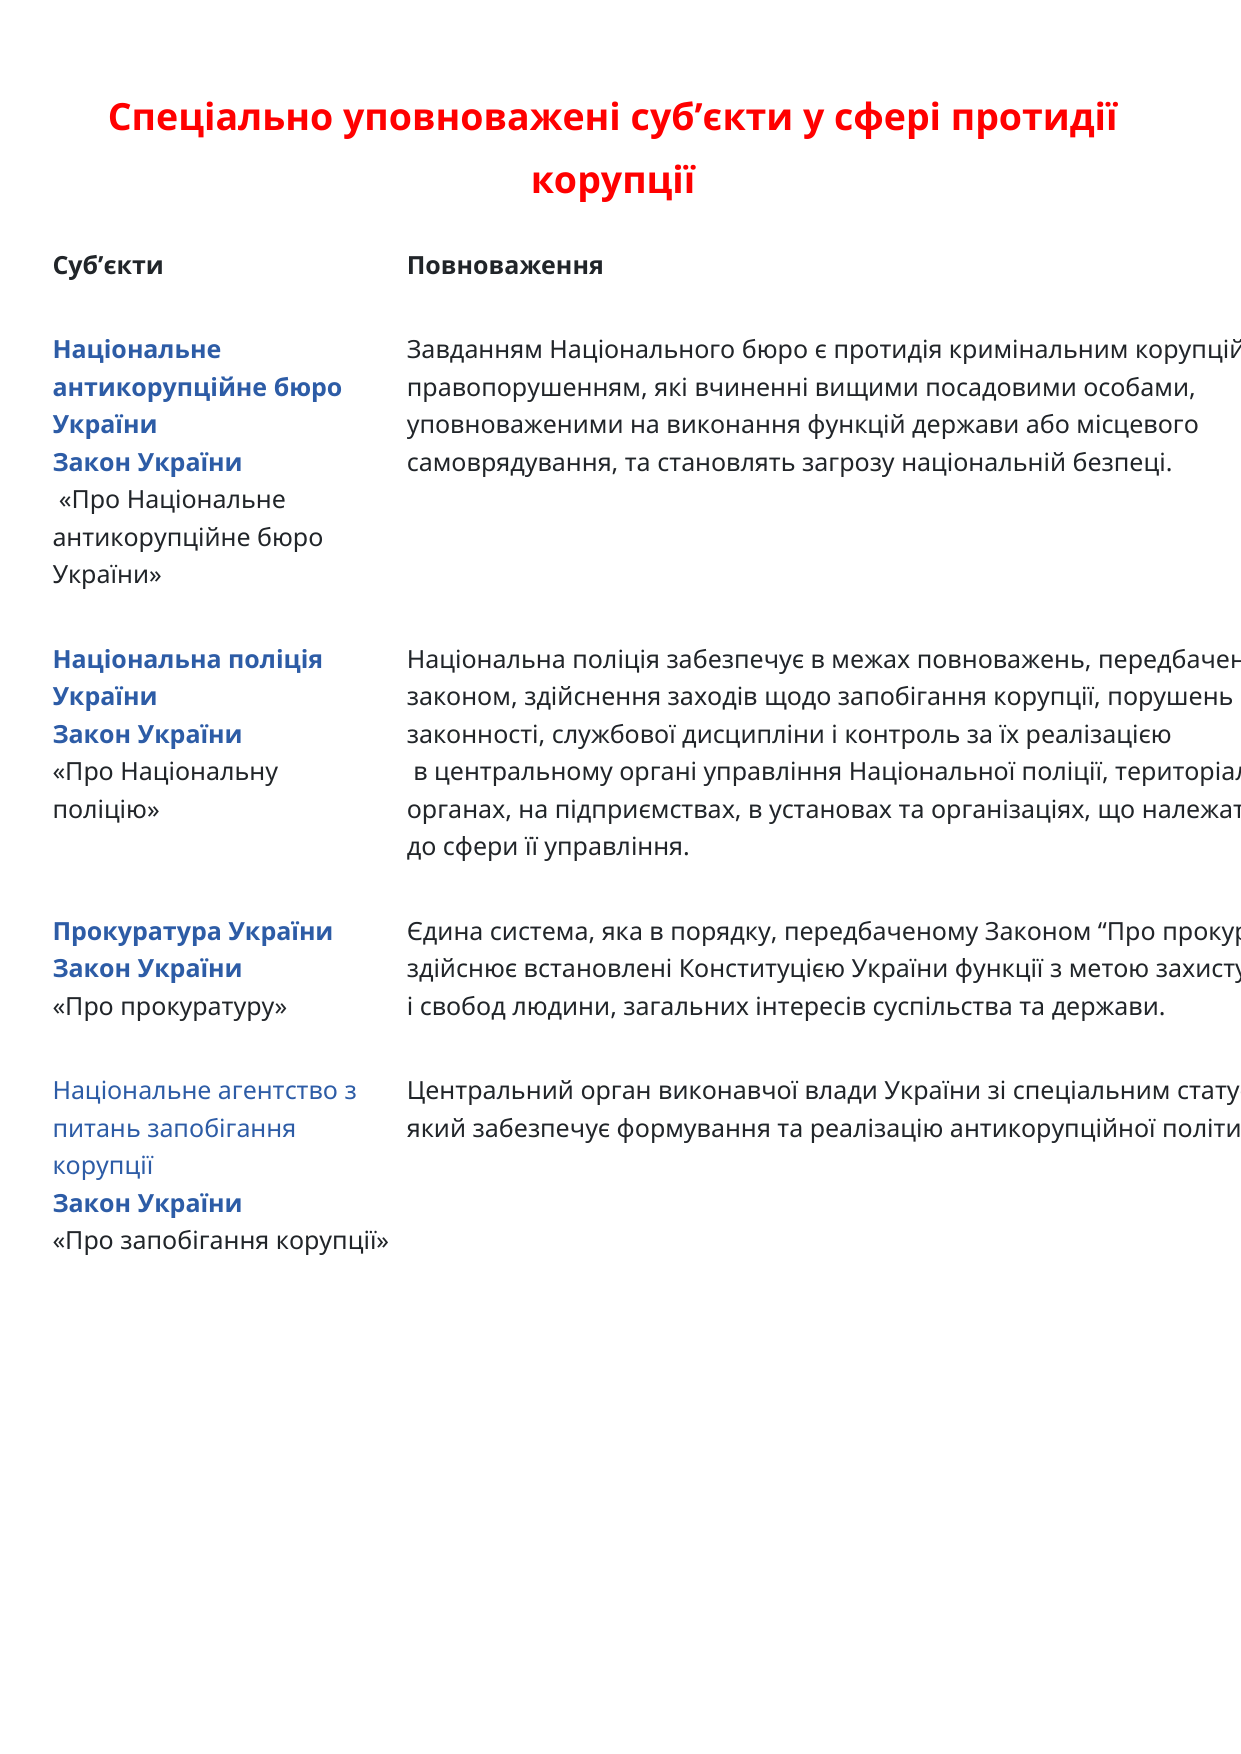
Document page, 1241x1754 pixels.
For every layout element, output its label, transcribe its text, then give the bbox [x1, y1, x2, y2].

table_cell Національне агентство з питань запобігання корупції Закон України «Про запобігання корупції» [44, 1046, 399, 1280]
table_cell Національне антикорупційне бюро України Закон України «Про Національне антикорупційне бюро України» [44, 305, 399, 614]
table_cell Прокуратура України Закон України «Про прокуратуру» [44, 886, 399, 1046]
table_header Суб’єкти [44, 221, 399, 305]
table_cell Єдина система, яка в порядку, передбаченому Законом “Про прокуратуру”, здійснює встановлені Конституцією України функції з метою захисту прав і свобод людини, загальних інтересів суспільства та держави. [399, 886, 1240, 1046]
table_cell Національна поліція України Закон України «Про Національну поліцію» [44, 615, 399, 886]
text Спеціально уповноважені суб’єкти у сфері протидії корупції [29, 79, 1196, 204]
table_cell Національна поліція забезпечує в межах повноважень, передбачених законом, здійснення заходів щодо запобігання корупції, порушень законності, службової дисципліни і контроль за їх реалізацією в центральному органі управління Національної поліції, територіальних органах, на підприємствах, в установах та організаціях, що належать до сфери її управління. [399, 615, 1240, 886]
table_header Повноваження [399, 221, 1240, 305]
table_cell Центральний орган виконавчої влади України зі спеціальним статусом, який забезпечує формування та реалізацію антикорупційної політики. [399, 1046, 1240, 1280]
table_cell Завданням Національного бюро є протидія кримінальним корупційним правопорушенням, які вчиненні вищими посадовими особами, уповноваженими на виконання функцій держави або місцевого самоврядування, та становлять загрозу національній безпеці. [399, 305, 1240, 614]
